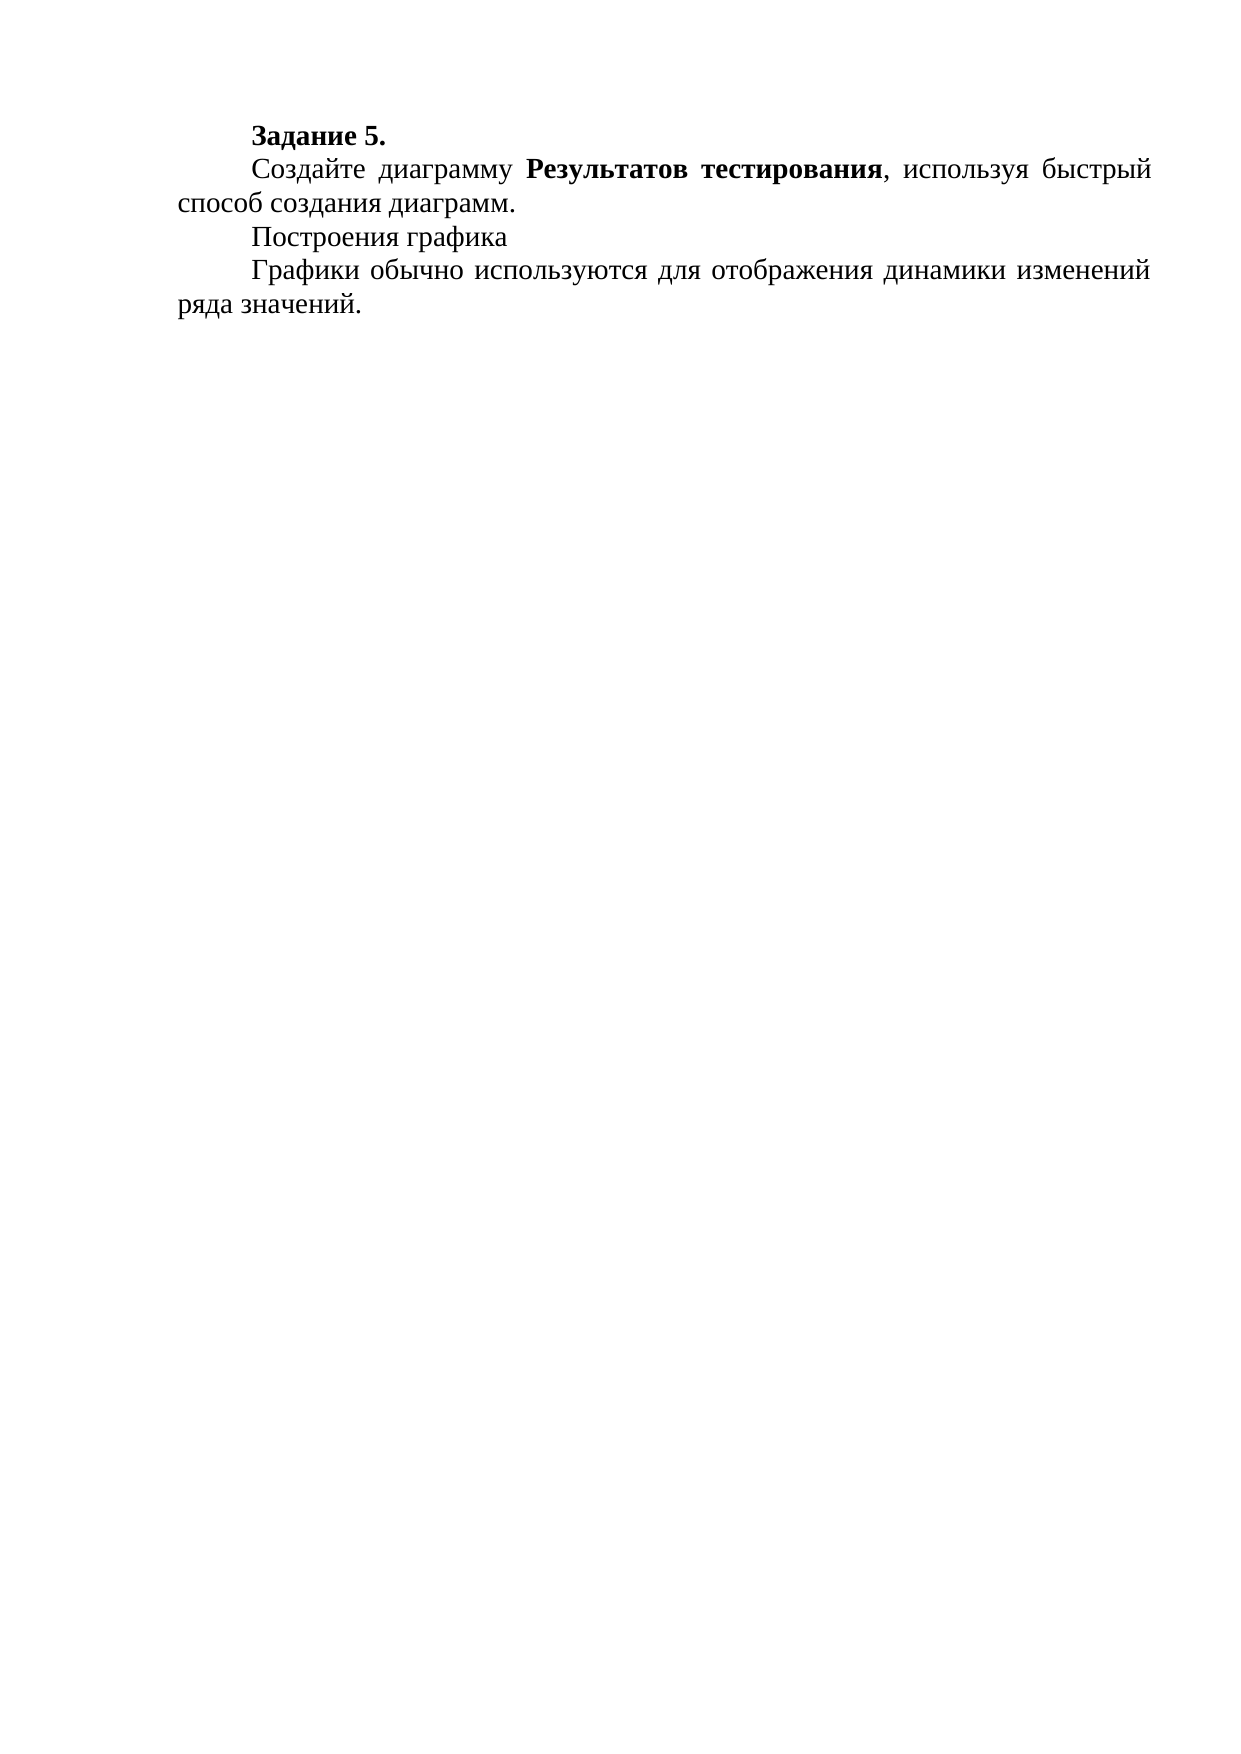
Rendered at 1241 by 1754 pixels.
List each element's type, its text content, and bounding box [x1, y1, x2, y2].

text Создайте диаграмму Результатов тестирования, используя быстрый способ создания диаграмм. [177, 152, 1152, 219]
text Графики обычно используются для отображения динамики изменений ряда значений. [177, 252, 1152, 319]
text Задание 5. [177, 118, 1152, 152]
text Построения графика [177, 219, 1152, 252]
